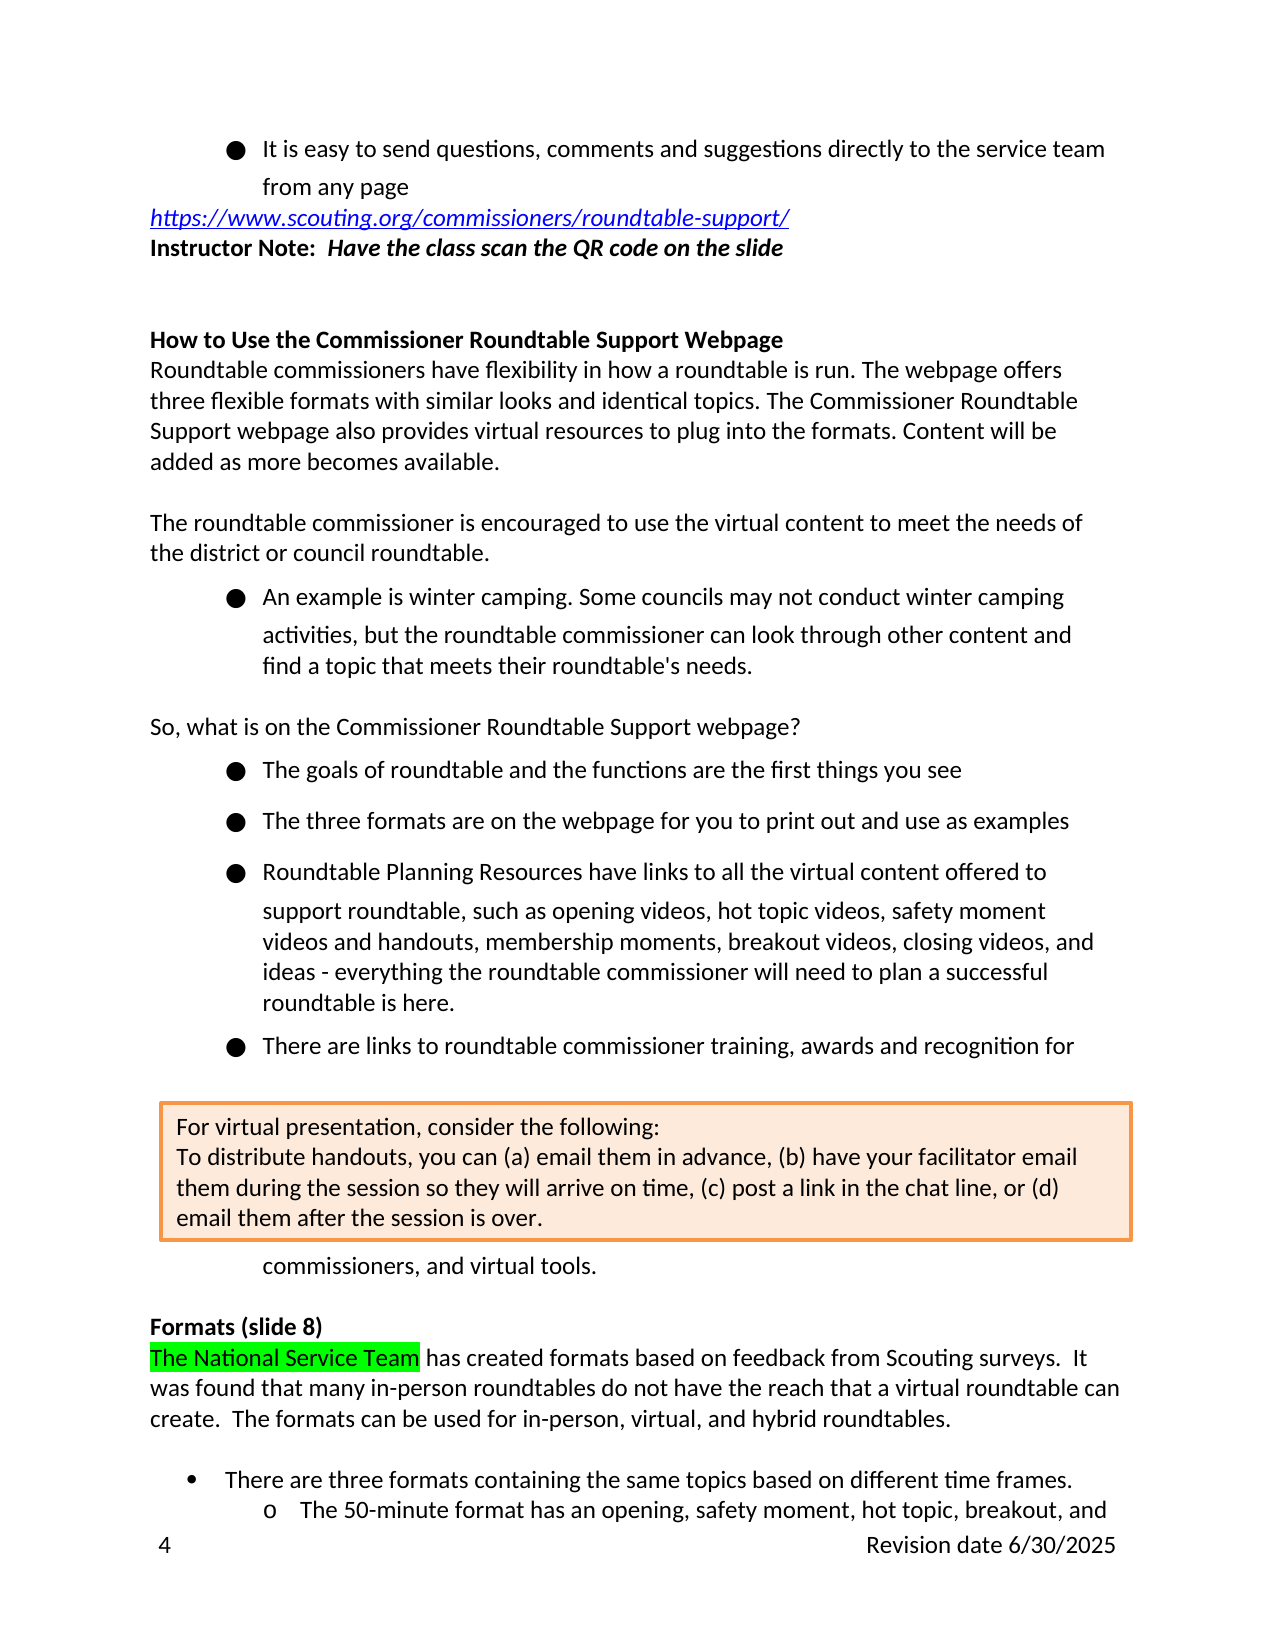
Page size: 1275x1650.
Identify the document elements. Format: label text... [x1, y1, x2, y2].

list There are three formats containing the same topics based on different time frames. [187, 1464, 1125, 1494]
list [262, 1494, 1125, 1526]
text Formats (slide 8) [150, 1311, 1125, 1342]
list An example is winter camping. Some councils may not conduct winter camping activities, but the roundtable commissioner can look through other content and find a topic that meets their roundtable's needs. [225, 568, 1112, 680]
list The goals of roundtable and the functions are the first things you see [225, 741, 1112, 793]
list The three formats are on the webpage for you to print out and use as examples [225, 793, 1112, 844]
text The National Service Team has created formats based on feedback from Scouting surveys. It was found that many in-person roundtables do not have the reach that a virtual roundtable can create. The formats can be used for in-person, virtual, and hybrid roundtables. [150, 1342, 1125, 1433]
list Roundtable Planning Resources have links to all the virtual content offered to support roundtable, such as opening videos, hot topic videos, safety moment videos and handouts, membership moments, breakout videos, closing videos, and ideas - everything the roundtable commissioner will need to plan a successful roundtable is here. [225, 844, 1112, 1017]
text So, what is on the Commissioner Roundtable Support webpage? [150, 711, 1112, 741]
list There are links to roundtable commissioner training, awards and recognition for commissioners, and virtual tools. [225, 1017, 1112, 1101]
text The roundtable commissioner is encouraged to use the virtual content to meet the needs of the district or council roundtable. [150, 507, 1112, 568]
list There are links to roundtable commissioner training, awards and recognition for commissioners, and virtual tools. [225, 1242, 1112, 1281]
text Instructor Note: Have the class scan the QR code on the slide [150, 232, 1112, 263]
list It is easy to send questions, comments and suggestions directly to the service team from any page [225, 120, 1112, 202]
text How to Use the Commissioner Roundtable Support Webpage [150, 324, 1112, 354]
text https://www.scouting.org/commissioners/roundtable-support/ [150, 202, 1112, 232]
text Roundtable commissioners have flexibility in how a roundtable is run. The webpage offers three flexible formats with similar looks and identical topics. The Commissioner Roundtable Support webpage also provides virtual resources to plug into the formats. Content will be added as more becomes available. [150, 354, 1112, 476]
